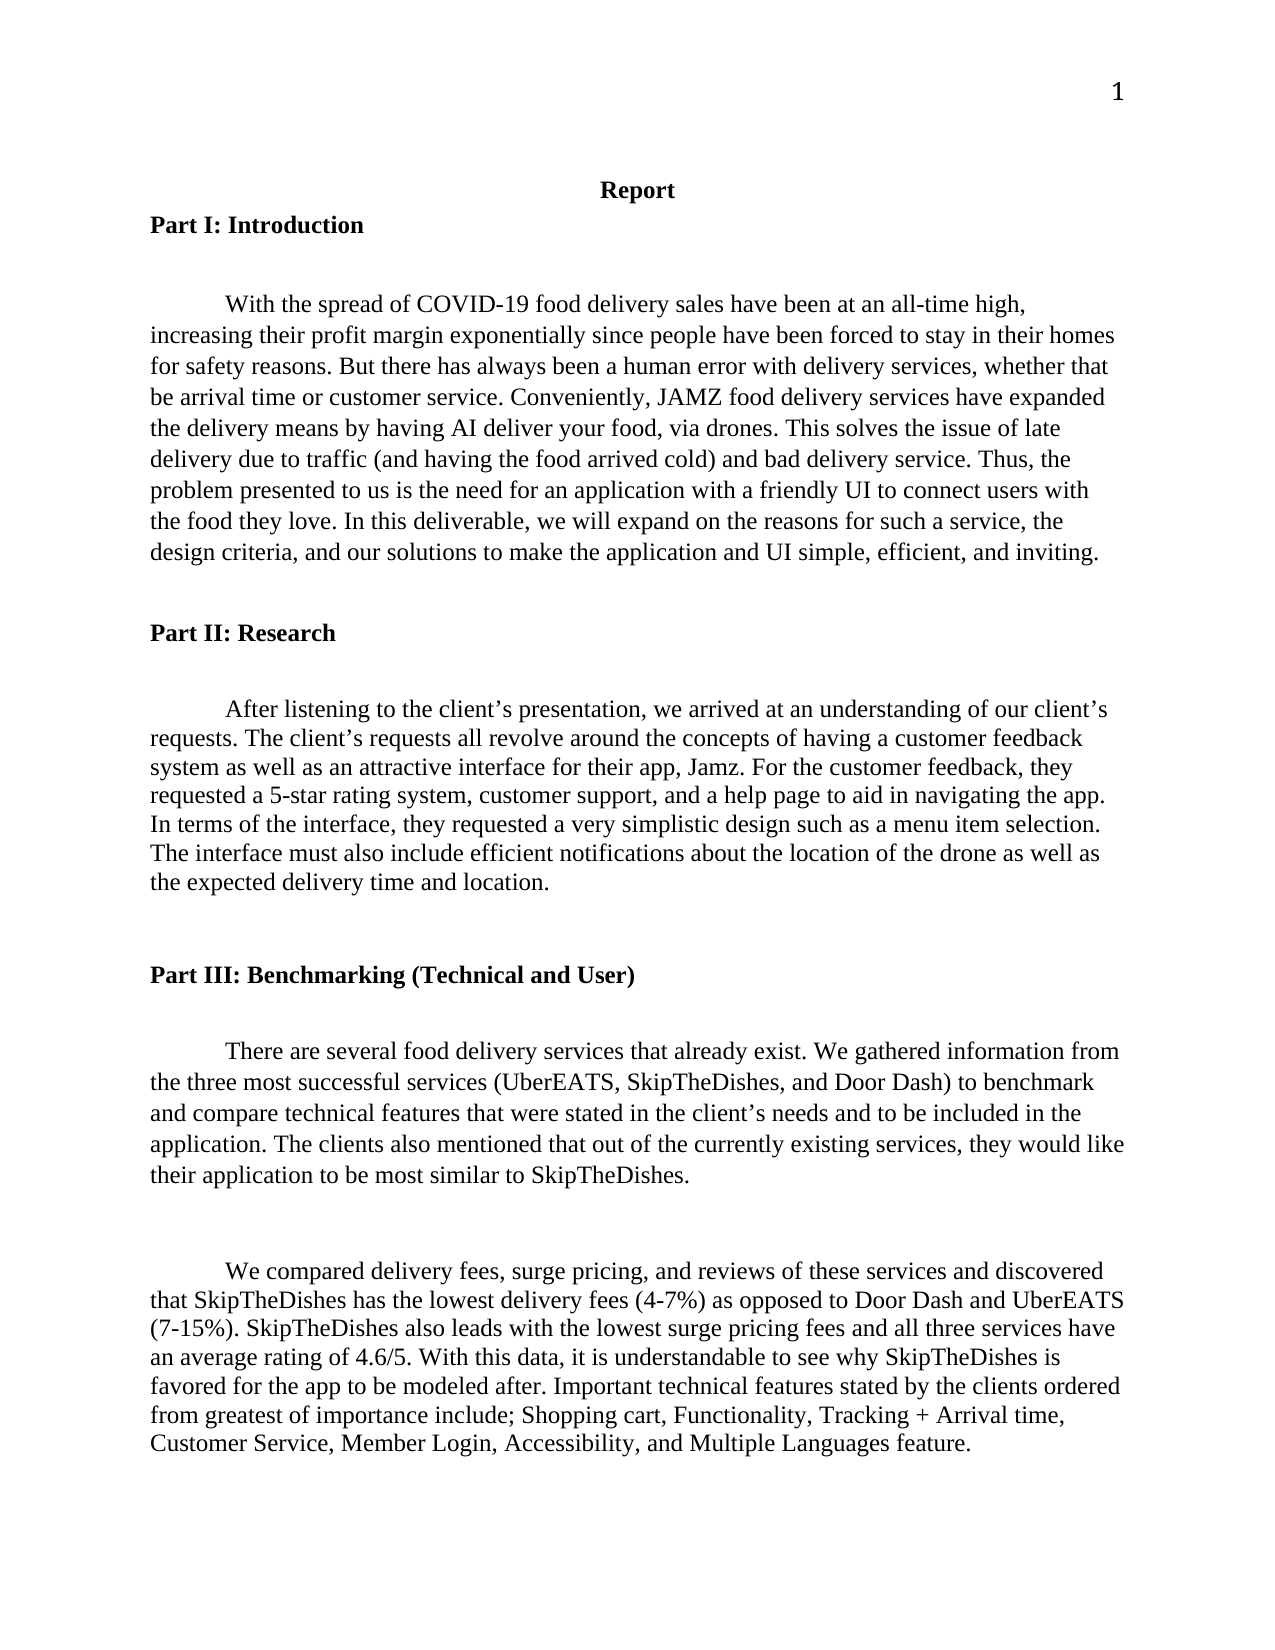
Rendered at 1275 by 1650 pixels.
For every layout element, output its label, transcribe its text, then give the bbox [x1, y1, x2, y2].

subtitle Part III: Benchmarking (Technical and User) [150, 960, 1125, 989]
subtitle Part I: Introduction [150, 210, 1125, 239]
text We compared delivery fees, surge pricing, and reviews of these services and discovered that SkipTheDishes has the lowest delivery fees (4-7%) as opposed to Door Dash and UberEATS (7-15%). SkipTheDishes also leads with the lowest surge pricing fees and all three services have an average rating of 4.6/5. With this data, it is understandable to see why SkipTheDishes is favored for the app to be modeled after. Important technical features stated by the clients ordered from greatest of importance include; Shopping cart, Functionality, Tracking + Arrival time, Customer Service, Member Login, Accessibility, and Multiple Languages feature. [150, 1256, 1125, 1457]
subtitle Part II: Research [150, 618, 1125, 647]
subtitle Report [150, 175, 1125, 204]
text With the spread of COVID-19 food delivery sales have been at an all-time high, increasing their profit margin exponentially since people have been forced to stay in their homes for safety reasons. But there has always been a human error with delivery services, whether that be arrival time or customer service. Conveniently, JAMZ food delivery services have expanded the delivery means by having AI deliver your food, via drones. This solves the issue of late delivery due to traffic (and having the food arrived cold) and bad delivery service. Thus, the problem presented to us is the need for an application with a friendly UI to connect users with the food they love. In this deliverable, we will expand on the reasons for such a service, the design criteria, and our solutions to make the application and UI simple, efficient, and inviting. [150, 289, 1125, 566]
text There are several food delivery services that already exist. We gathered information from the three most successful services (UberEATS, SkipTheDishes, and Door Dash) to benchmark and compare technical features that were stated in the client’s needs and to be included in the application. The clients also mentioned that out of the currently existing services, they would like their application to be most similar to SkipTheDishes. [150, 1036, 1125, 1189]
text After listening to the client’s presentation, we arrived at an understanding of our client’s requests. The client’s requests all revolve around the concepts of having a customer feedback system as well as an attractive interface for their app, Jamz. For the customer feedback, they requested a 5-star rating system, customer support, and a help page to aid in navigating the app. In terms of the interface, they requested a very simplistic design such as a menu item selection. The interface must also include efficient notifications about the location of the drone as well as the expected delivery time and location. [150, 694, 1125, 896]
